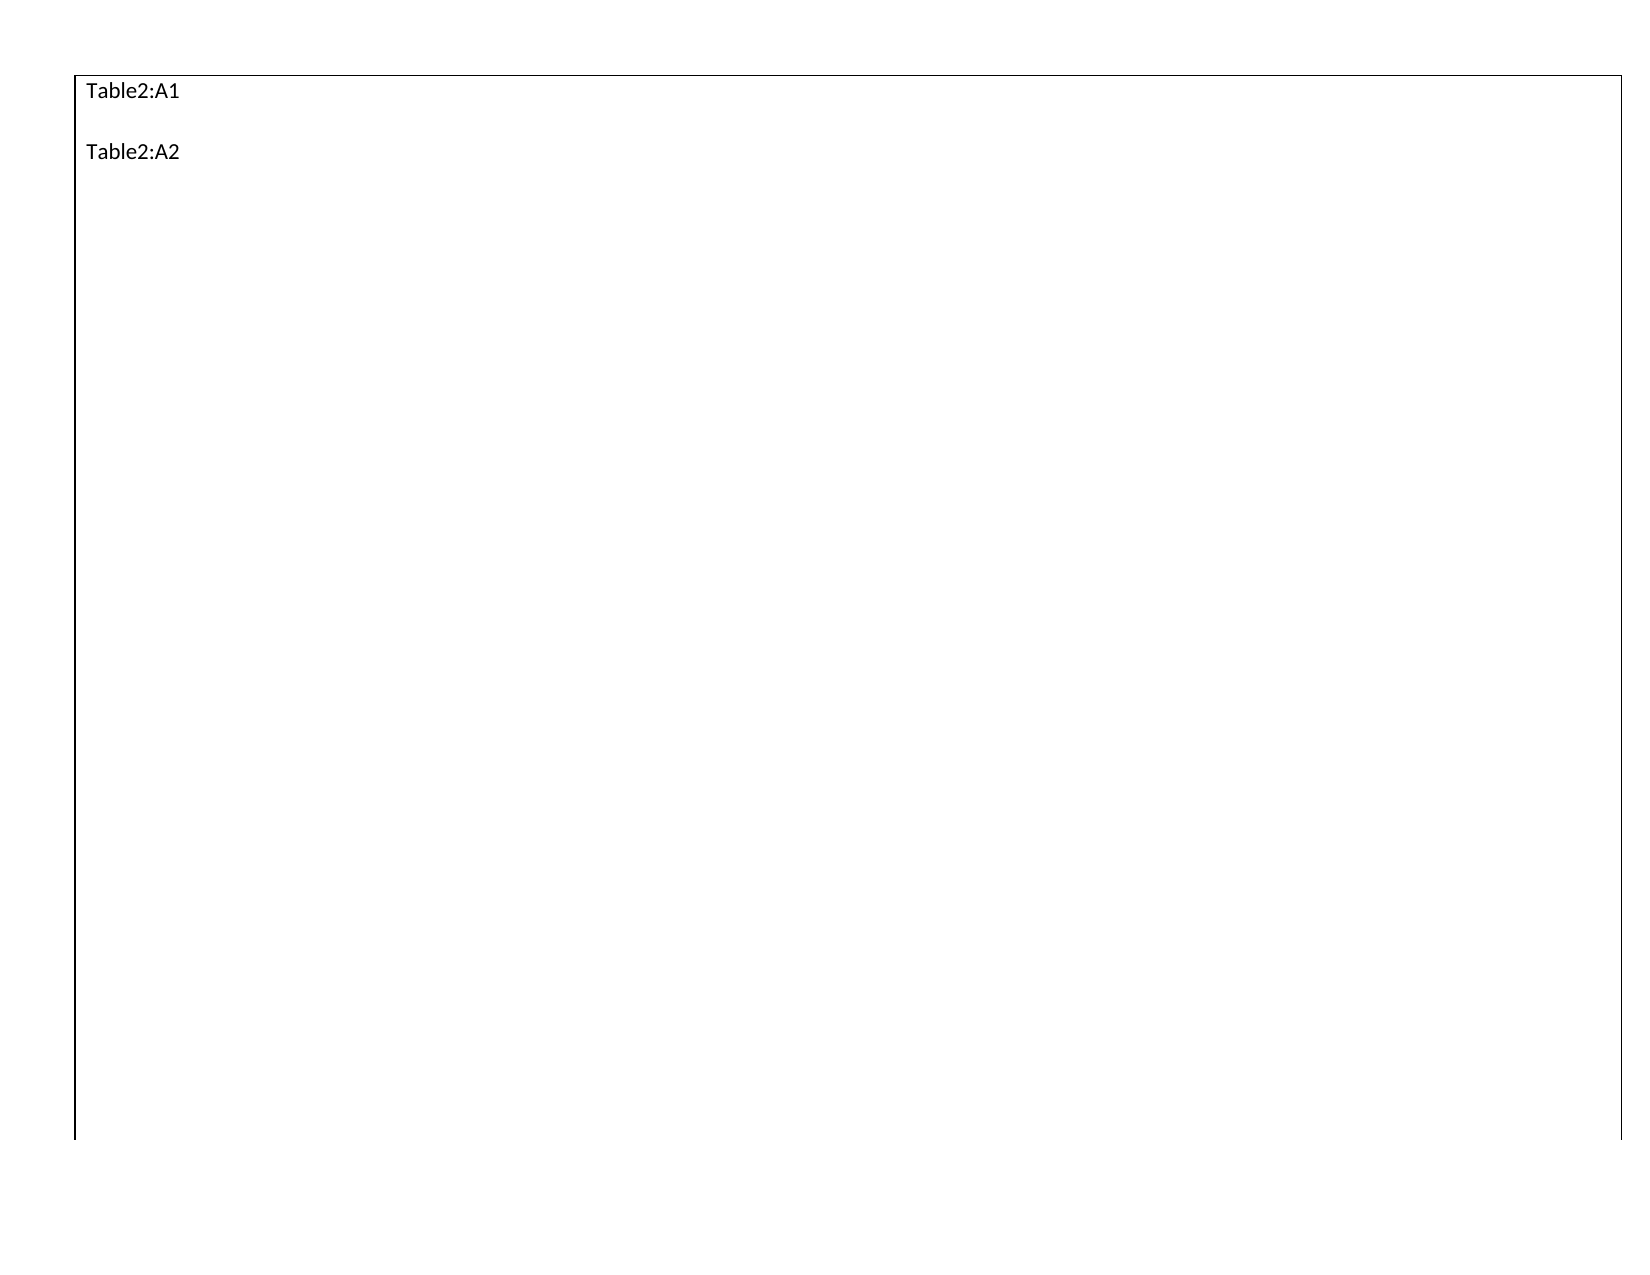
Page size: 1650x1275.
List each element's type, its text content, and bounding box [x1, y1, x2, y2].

table_header Table2:A1 [76, 76, 1621, 137]
table_cell Table2:A2 [76, 138, 1621, 1140]
